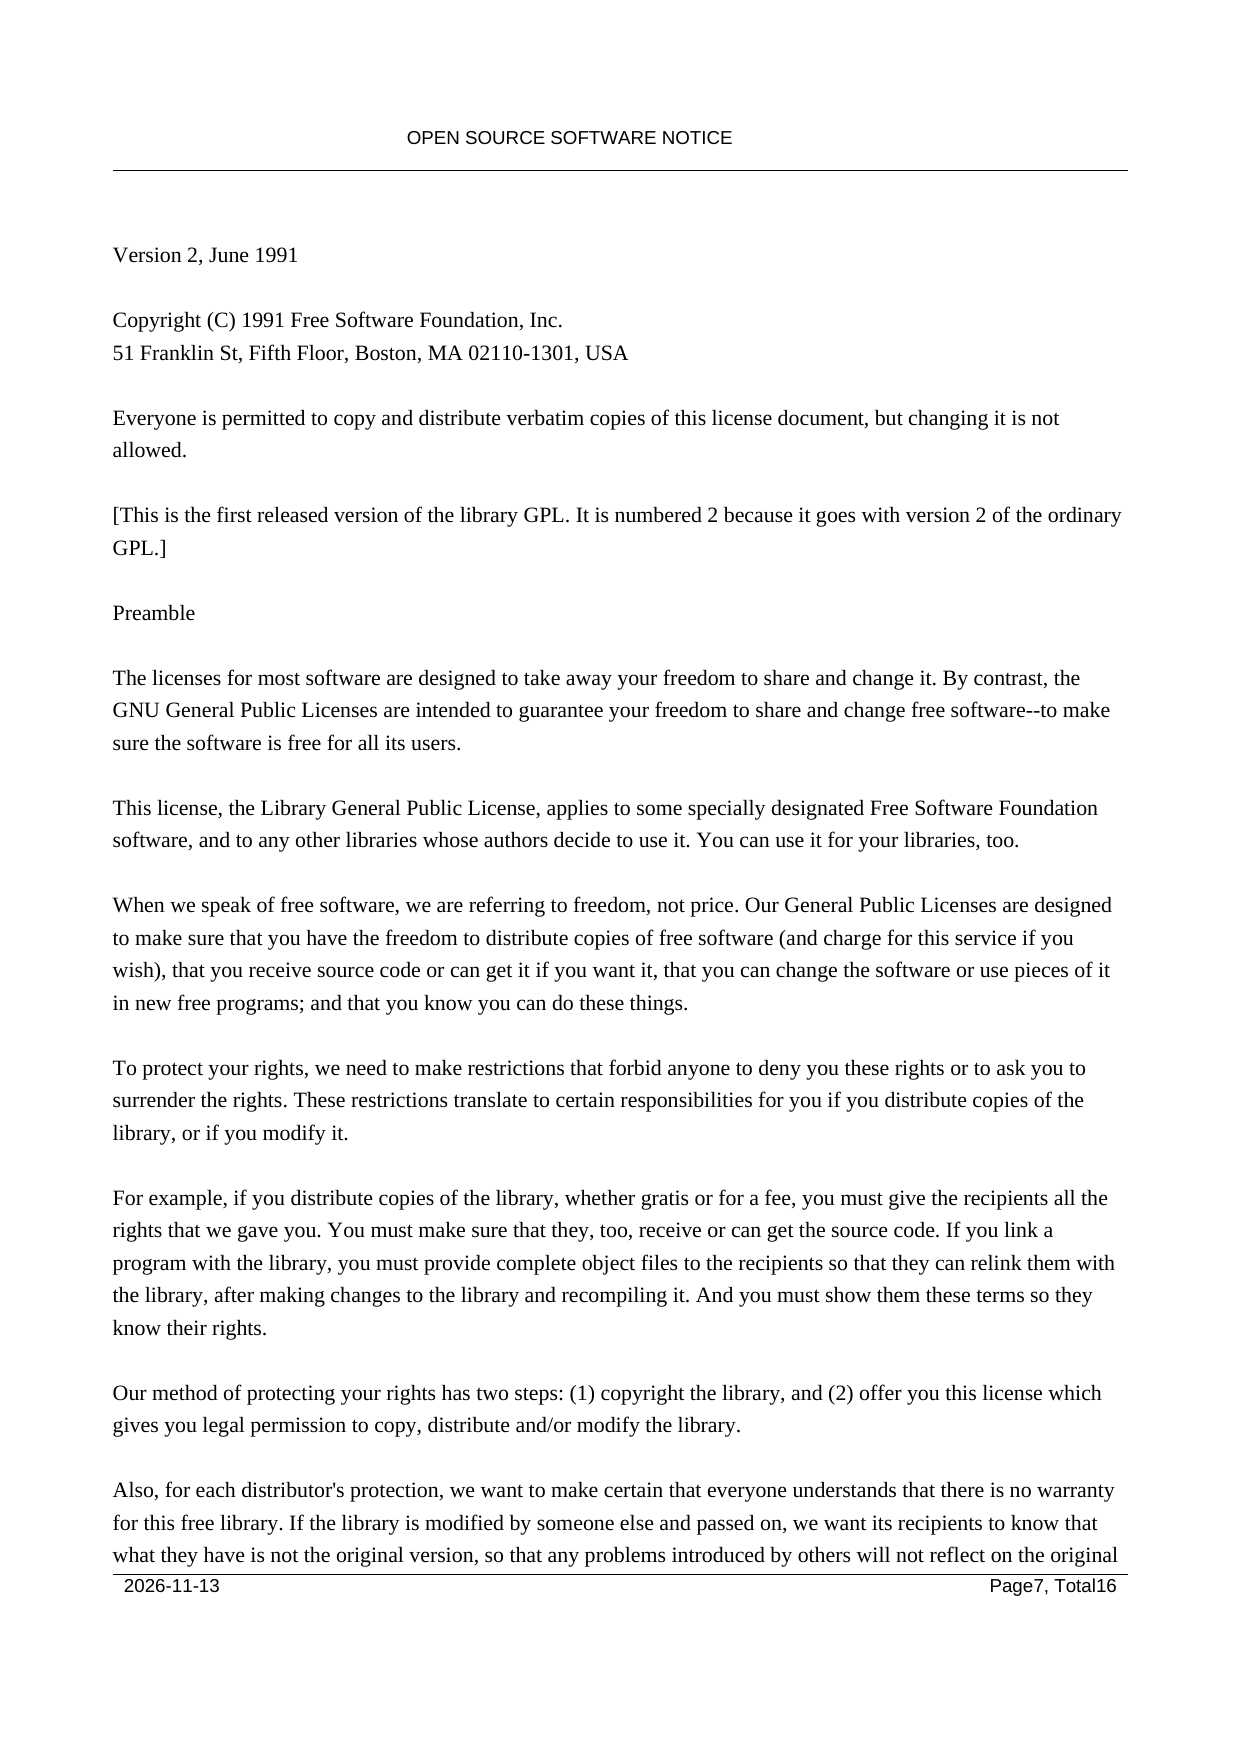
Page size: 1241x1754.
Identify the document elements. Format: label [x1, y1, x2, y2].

text [112, 206, 1128, 1571]
